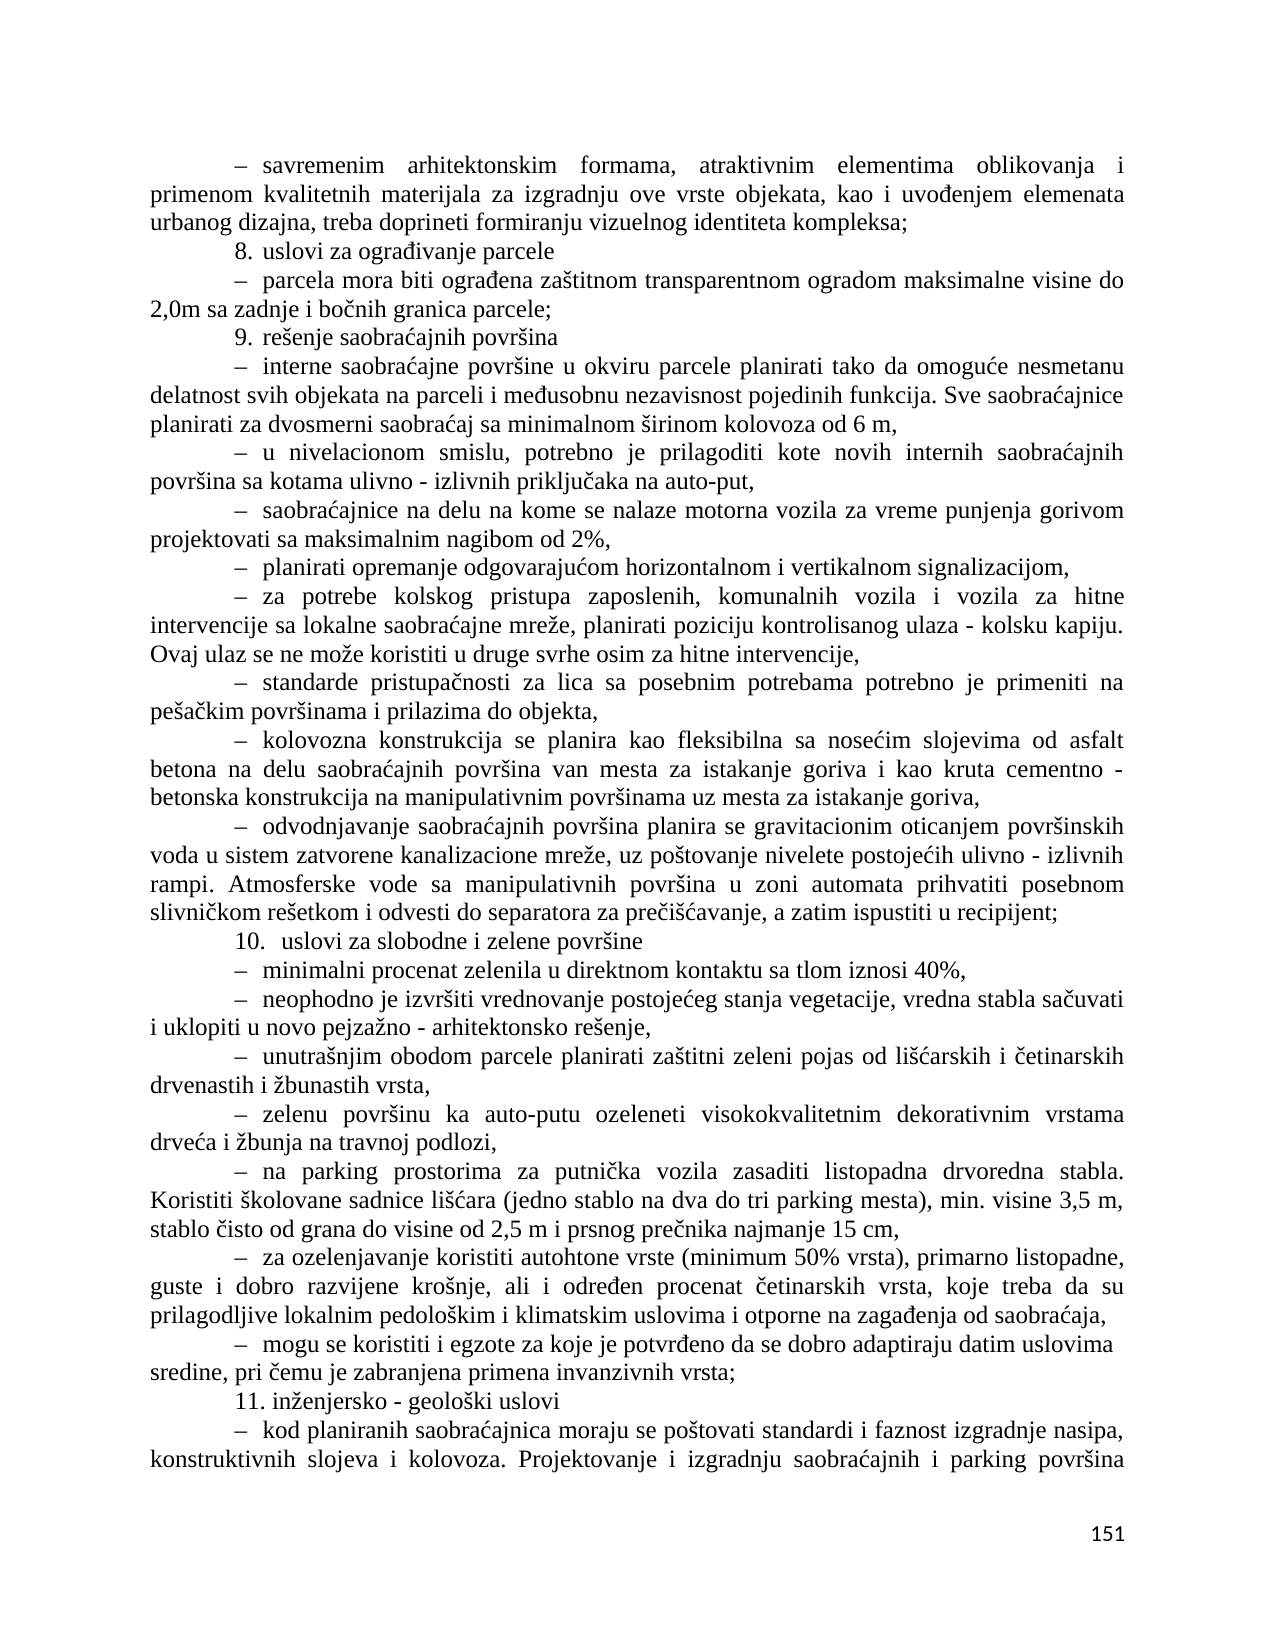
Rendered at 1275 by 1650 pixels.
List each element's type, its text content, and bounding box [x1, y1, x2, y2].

list zelenu površinu ka auto-putu ozeleneti visokokvalitetnim dekorativnim vrstama drveća i žbunja na travnoj podlozi, [150, 1099, 1125, 1156]
list inženjersko - geološki uslovi [150, 1386, 1096, 1415]
list na parking prostorima za putnička vozila zasaditi listopadna drvoredna stabla. Koristiti školovane sadnice lišćara (jedno stablo na dva do tri parking mesta), min. visine 3,5 m, stablo čisto od grana do visine od 2,5 m i prsnog prečnika najmanje 15 cm, [150, 1156, 1125, 1242]
list rešenje saobraćajnih površina [150, 322, 1125, 351]
list odvodnjavanje saobraćajnih površina planira se gravitacionim oticanjem površinskih voda u sistem zatvorene kanalizacione mreže, uz poštovanje nivelete postojećih ulivno - izlivnih rampi. Atmosferske vode sa manipulativnih površina u zoni automata prihvatiti posebnom slivničkom rešetkom i odvesti do separatora za prečišćavanje, a zatim ispustiti u recipijent; [150, 811, 1125, 926]
list uslovi za ograđivanje parcele [150, 236, 1125, 265]
list parcela mora biti ograđena zaštitnom transparentnom ogradom maksimalne visine do 2,0m sa zadnje i bočnih granica parcele; [150, 265, 1125, 322]
list u nivelacionom smislu, potrebno je prilagoditi kote novih internih saobraćajnih površina sa kotama ulivno - izlivnih priključaka na auto-put, [150, 437, 1125, 495]
list minimalni procenat zelenila u direktnom kontaktu sa tlom iznosi 40%, [150, 955, 1125, 984]
list saobraćajnice na delu na kome se nalaze motorna vozila za vreme punjenja gorivom projektovati sa maksimalnim nagibom od 2%, [150, 495, 1125, 552]
list neophodno je izvršiti vrednovanje postojećeg stanja vegetacije, vredna stabla sačuvati i uklopiti u novo pejzažno - arhitektonsko rešenje, [150, 984, 1125, 1041]
list interne saobraćajne površine u okviru parcele planirati tako da omoguće nesmetanu delatnost svih objekata na parceli i međusobnu nezavisnost pojedinih funkcija. Sve saobraćajnice planirati za dvosmerni saobraćaj sa minimalnom širinom kolovoza od 6 m, [150, 351, 1125, 437]
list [150, 1415, 1125, 1472]
list kolovozna konstrukcija se planira kao fleksibilna sa nosećim slojevima od asfalt betona na delu saobraćajnih površina van mesta za istakanje goriva i kao kruta cementno - betonska konstrukcija na manipulativnim površinama uz mesta za istakanje goriva, [150, 725, 1125, 811]
list za ozelenjavanje koristiti autohtone vrste (minimum 50% vrsta), primarno listopadne, guste i dobro razvijene krošnje, ali i određen procenat četinarskih vrsta, koje treba da su prilagodljive lokalnim pedološkim i klimatskim uslovima i otporne na zagađenja od saobraćaja, [150, 1242, 1125, 1329]
list planirati opremanje odgovarajućom horizontalnom i vertikalnom signalizacijom, [150, 552, 1125, 581]
list uslovi za slobodne i zelene površine [150, 926, 1125, 955]
list za potrebe kolskog pristupa zaposlenih, komunalnih vozila i vozila za hitne intervencije sa lokalne saobraćajne mreže, planirati poziciju kontrolisanog ulaza - kolsku kapiju. Ovaj ulaz se ne može koristiti u druge svrhe osim za hitne intervencije, [150, 581, 1125, 667]
list mogu se koristiti i egzote za koje je potvrđeno da se dobro adaptiraju datim uslovima sredine, pri čemu je zabranjena primena invanzivnih vrsta; [150, 1329, 1125, 1386]
list savremenim arhitektonskim formama, atraktivnim elementima oblikovanja i primenom kvalitetnih materijala za izgradnju ove vrste objekata, kao i uvođenjem elemenata urbanog dizajna, treba doprineti formiranju vizuelnog identiteta kompleksa; [150, 150, 1125, 236]
list unutrašnjim obodom parcele planirati zaštitni zeleni pojas od lišćarskih i četinarskih drvenastih i žbunastih vrsta, [150, 1041, 1125, 1099]
list standarde pristupačnosti za lica sa posebnim potrebama potrebno je primeniti na pešačkim površinama i prilazima do objekta, [150, 667, 1125, 725]
